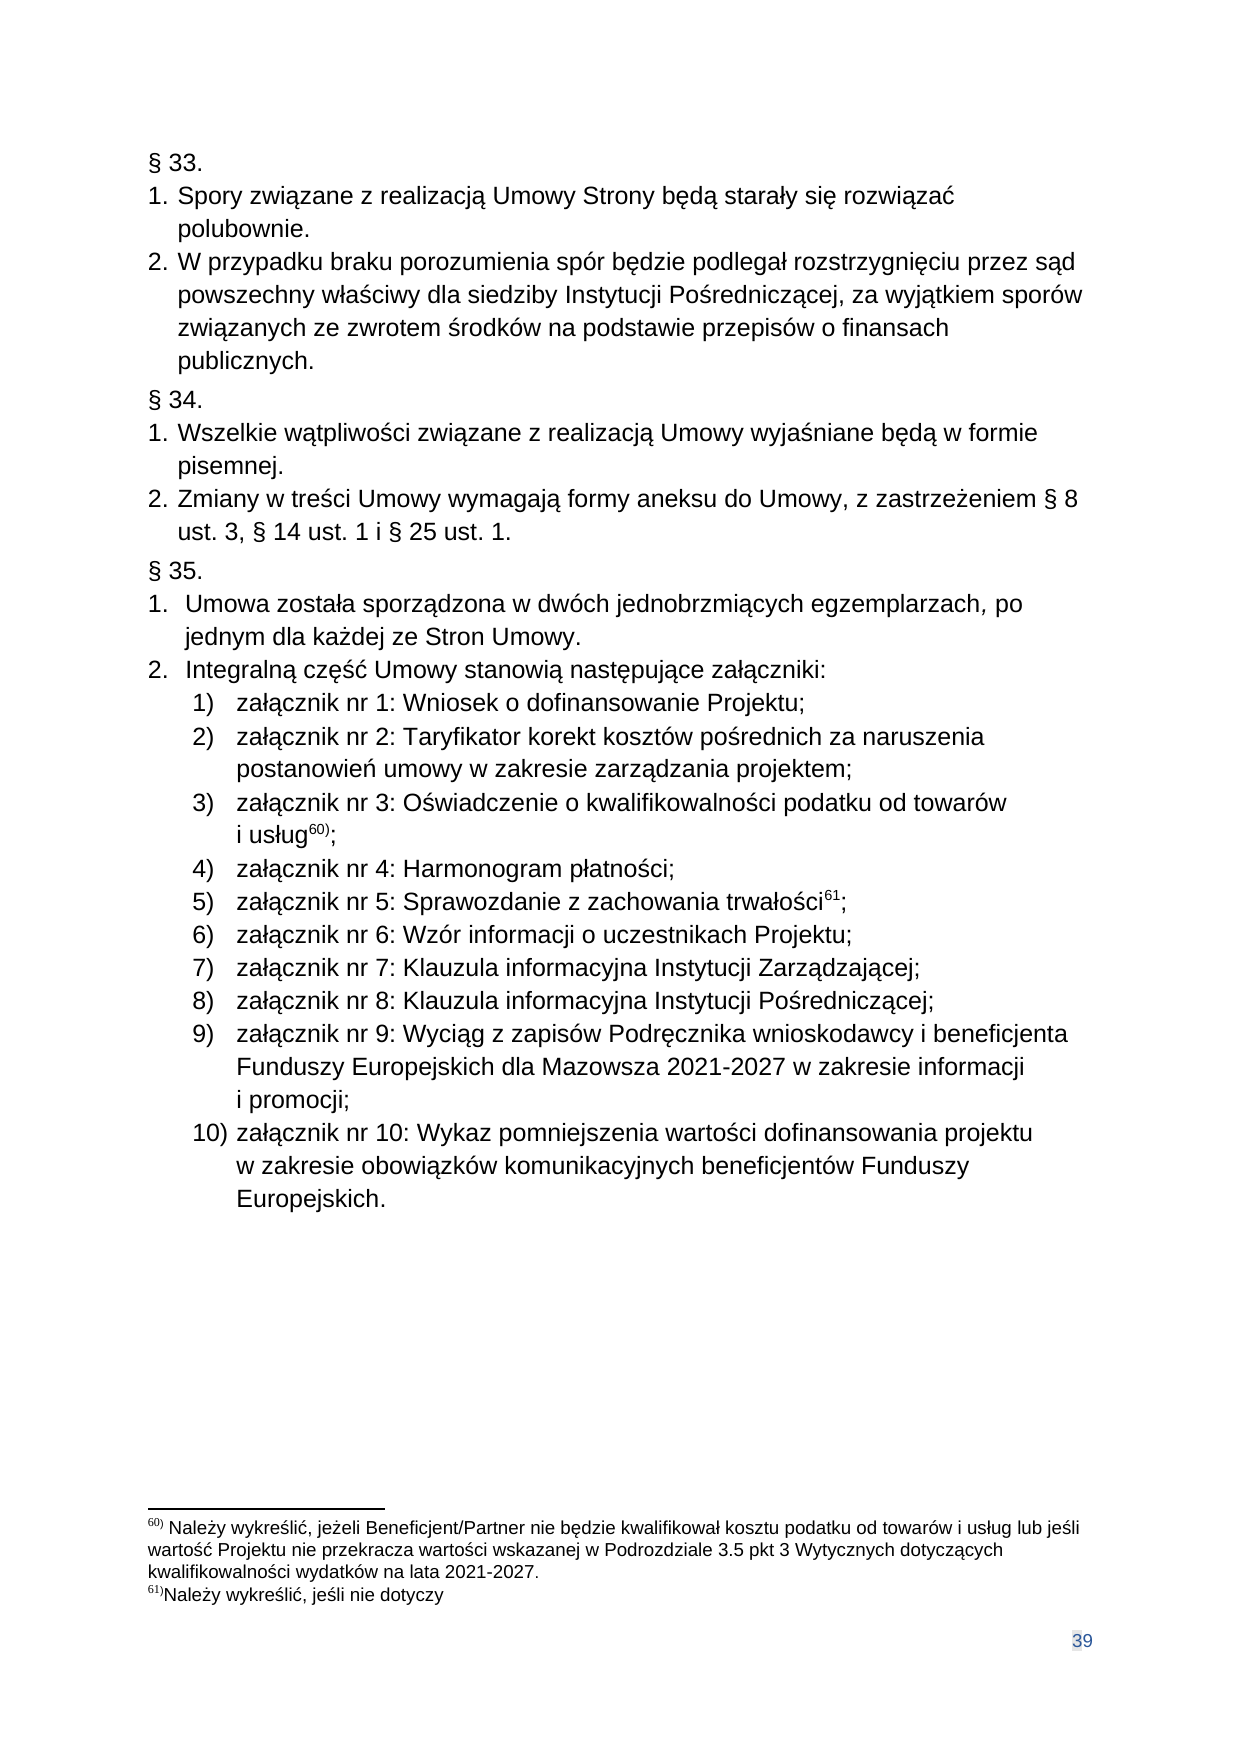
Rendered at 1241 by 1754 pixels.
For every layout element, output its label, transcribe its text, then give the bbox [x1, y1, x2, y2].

subtitle § 34. [148, 385, 1093, 414]
subtitle § 33. [148, 148, 1093, 176]
list załącznik nr 4: Harmonogram płatności; [192, 853, 1093, 882]
list Integralną część Umowy stanowią następujące załączniki: [148, 655, 1093, 684]
list załącznik nr 3: Oświadczenie o kwalifikowalności podatku od towarów i usług); [192, 787, 1093, 849]
list Zmiany w treści Umowy wymagają formy aneksu do Umowy, z zastrzeżeniem § 8 ust. 3, § 14 ust. 1 i § 25 ust. 1. [148, 484, 1093, 546]
list załącznik nr 7: Klauzula informacyjna Instytucji Zarządzającej; [192, 953, 1093, 981]
list załącznik nr 10: Wykaz pomniejszenia wartości dofinansowania projektu w zakresie obowiązków komunikacyjnych beneficjentów Funduszy Europejskich. [192, 1118, 1093, 1212]
list Spory związane z realizacją Umowy Strony będą starały się rozwiązać polubownie. [148, 181, 1093, 242]
list załącznik nr 6: Wzór informacji o uczestnikach Projektu; [192, 919, 1093, 948]
list załącznik nr 9: Wyciąg z zapisów Podręcznika wnioskodawcy i beneficjenta Funduszy Europejskich dla Mazowsza 2021-2027 w zakresie informacji i promocji; [192, 1019, 1093, 1113]
list załącznik nr 1: Wniosek o dofinansowanie Projektu; [192, 688, 1093, 717]
list Wszelkie wątpliwości związane z realizacją Umowy wyjaśniane będą w formie pisemnej. [148, 418, 1093, 480]
list załącznik nr 8: Klauzula informacyjna Instytucji Pośredniczącej; [192, 986, 1093, 1014]
subtitle § 35. [148, 556, 1093, 585]
list załącznik nr 2: Taryfikator korekt kosztów pośrednich za naruszenia postanowień umowy w zakresie zarządzania projektem; [192, 721, 1093, 783]
list Umowa została sporządzona w dwóch jednobrzmiących egzemplarzach, po jednym dla każdej ze Stron Umowy. [148, 589, 1093, 651]
list W przypadku braku porozumienia spór będzie podlegał rozstrzygnięciu przez sąd powszechny właściwy dla siedziby Instytucji Pośredniczącej, za wyjątkiem sporów związanych ze zwrotem środków na podstawie przepisów o finansach publicznych. [148, 247, 1093, 374]
list załącznik nr 5: Sprawozdanie z zachowania trwałości; [192, 887, 1093, 915]
